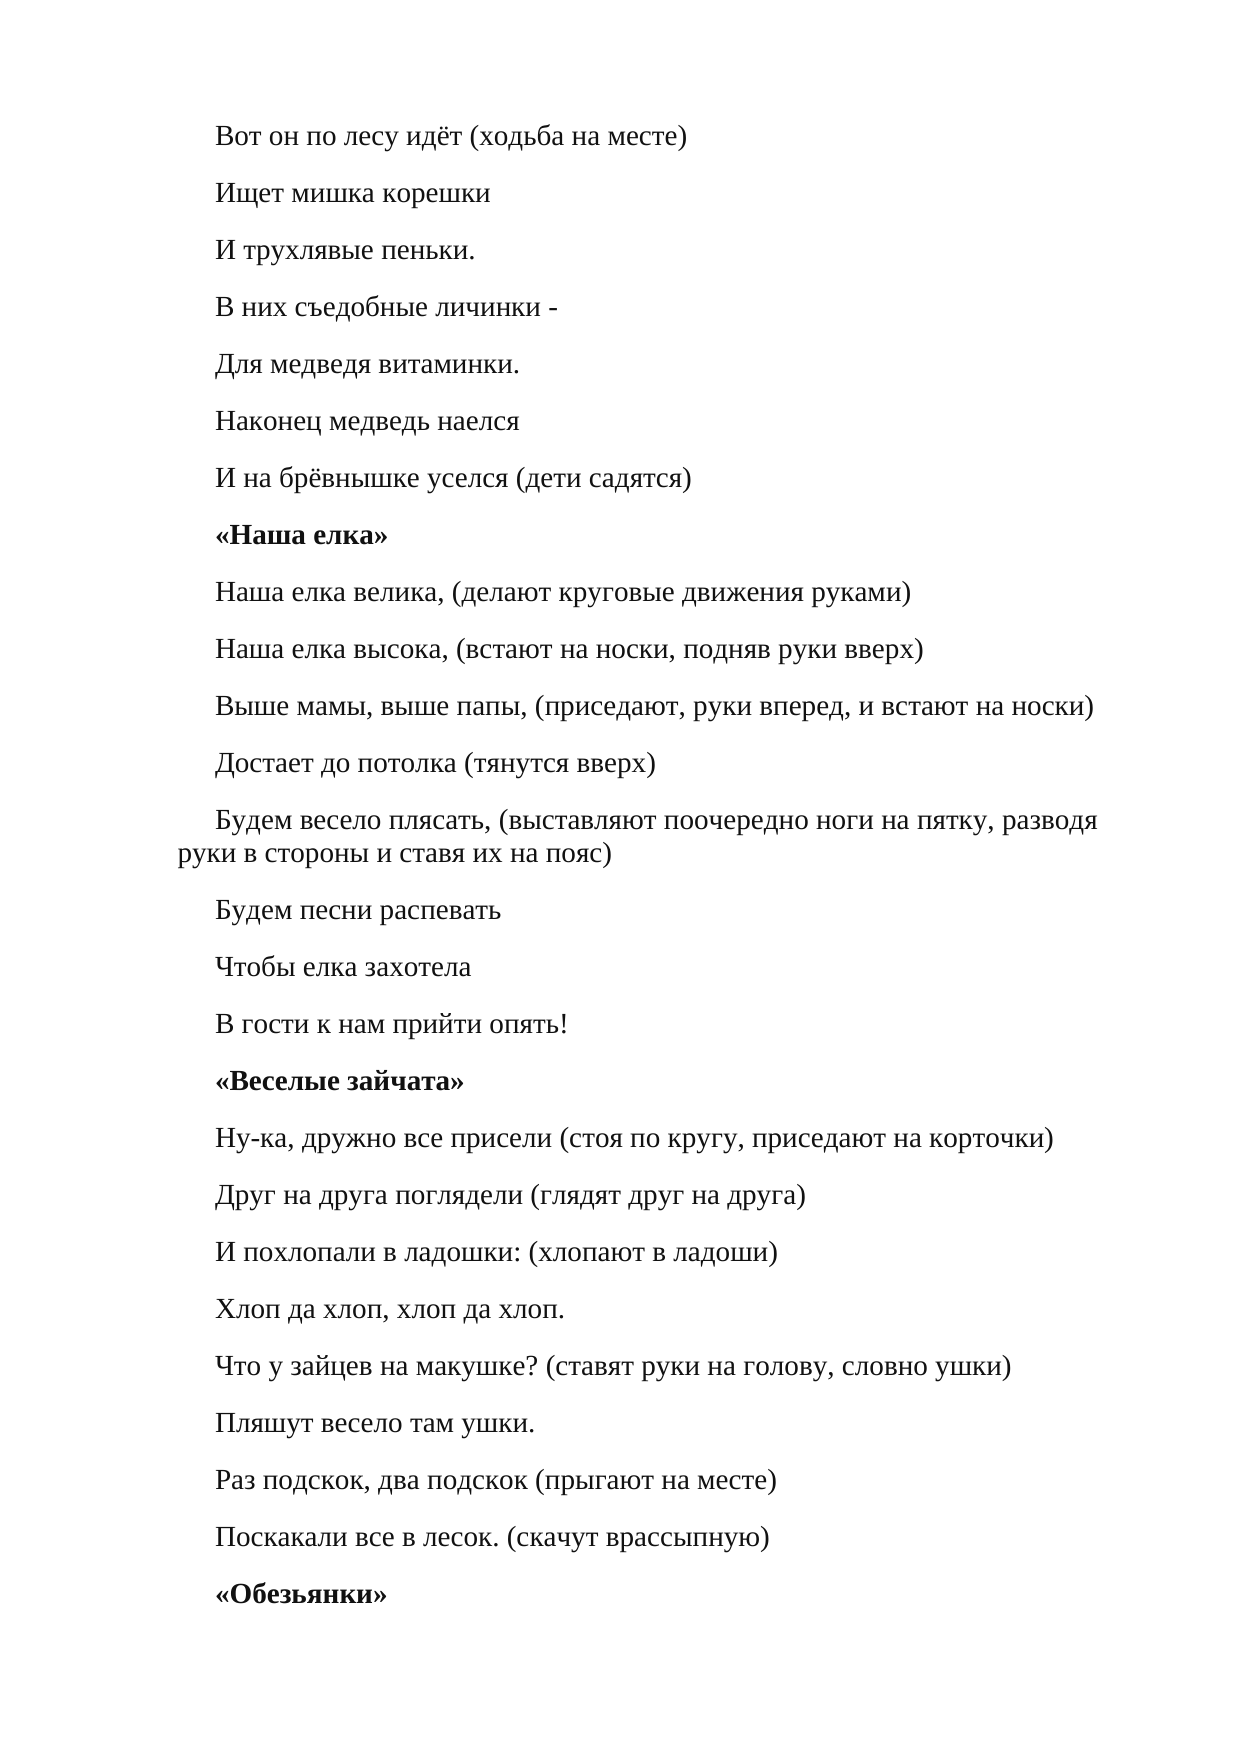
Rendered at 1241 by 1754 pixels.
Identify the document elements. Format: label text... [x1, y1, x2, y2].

text И похлопали в ладошки: (хлопают в ладоши) [177, 1234, 1152, 1268]
text В гости к нам прийти опять! [177, 1006, 1152, 1040]
text Наша елка высока, (встают на носки, подняв руки вверх) [177, 631, 1152, 664]
text Вот он по лесу идёт (ходьба на месте) [177, 118, 1152, 152]
text В них съедобные личинки - [177, 289, 1152, 323]
text Наша елка велика, (делают круговые движения руками) [177, 574, 1152, 607]
text Выше мамы, выше папы, (приседают, руки вперед, и встают на носки) [177, 688, 1152, 721]
text Будем весело плясать, (выставляют поочередно ноги на пятку, разводя руки в стороны и ставя их на пояс) [177, 802, 1152, 869]
text Пляшут весело там ушки. [177, 1405, 1152, 1439]
text Друг на друга поглядели (глядят друг на друга) [177, 1177, 1152, 1211]
text И трухлявые пеньки. [177, 232, 1152, 266]
text Наконец медведь наелся [177, 403, 1152, 437]
text Хлоп да хлоп, хлоп да хлоп. [177, 1291, 1152, 1325]
text Ну-ка, дружно все присели (стоя по кругу, приседают на корточки) [177, 1120, 1152, 1154]
text «Обезьянки» [177, 1576, 1152, 1610]
text Будем песни распевать [177, 892, 1152, 926]
text Ищет мишка корешки [177, 175, 1152, 209]
text Поскакали все в лесок. (скачут врассыпную) [177, 1519, 1152, 1553]
text Достает до потолка (тянутся вверх) [177, 745, 1152, 778]
text Что у зайцев на макушке? (ставят руки на голову, словно ушки) [177, 1348, 1152, 1382]
text И на брёвнышке уселся (дети садятся) [177, 460, 1152, 493]
text Чтобы елка захотела [177, 949, 1152, 983]
text «Веселые зайчата» [177, 1063, 1152, 1097]
text «Наша елка» [177, 517, 1152, 551]
text Раз подскок, два подскок (прыгают на месте) [177, 1462, 1152, 1496]
text Для медведя витаминки. [177, 346, 1152, 379]
